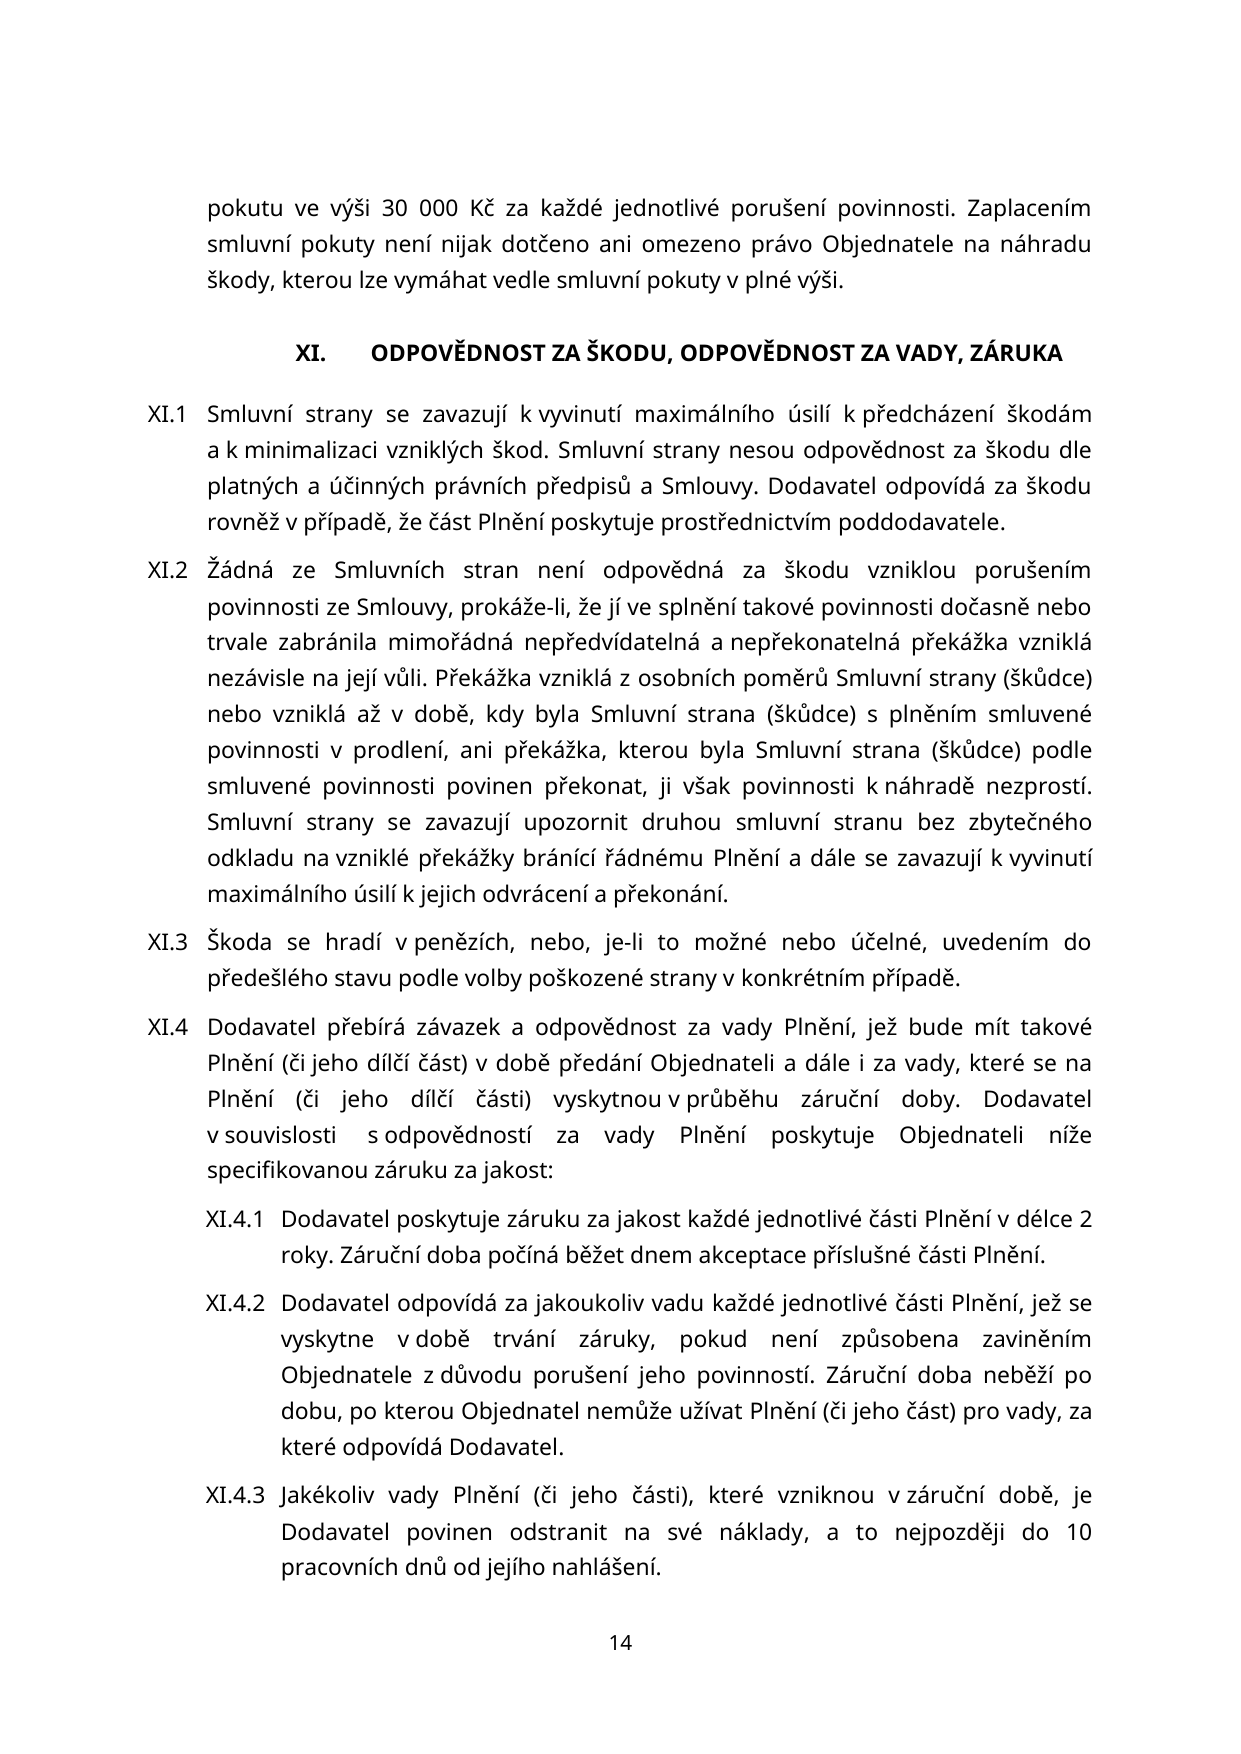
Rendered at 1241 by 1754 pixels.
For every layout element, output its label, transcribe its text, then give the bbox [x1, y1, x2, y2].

subtitle Škoda se hradí v penězích, nebo, je-li to možné nebo účelné, uvedením do předešlého stavu podle volby poškozené strany v konkrétním případě. [148, 926, 1092, 993]
subtitle ODPOVĚDNOST ZA ŠKODU, ODPOVĚDNOST ZA VADY, ZÁRUKA [266, 337, 1092, 368]
subtitle Dodavatel poskytuje záruku za jakost každé jednotlivé části Plnění v délce 2 roky. Záruční doba počíná běžet dnem akceptace příslušné části Plnění. [206, 1203, 1092, 1270]
subtitle Žádná ze Smluvních stran není odpovědná za škodu vzniklou porušením povinnosti ze Smlouvy, prokáže-li, že jí ve splnění takové povinnosti dočasně nebo trvale zabránila mimořádná nepředvídatelná a nepřekonatelná překážka vzniklá nezávisle na její vůli. Překážka vzniklá z osobních poměrů Smluvní strany (škůdce) nebo vzniklá až v době, kdy byla Smluvní strana (škůdce) s plněním smluvené povinnosti v prodlení, ani překážka, kterou byla Smluvní strana (škůdce) podle smluvené povinnosti povinen překonat, ji však povinnosti k náhradě nezprostí. Smluvní strany se zavazují upozornit druhou smluvní stranu bez zbytečného odkladu na vzniklé překážky bránící řádnému Plnění a dále se zavazují k vyvinutí maximálního úsilí k jejich odvrácení a překonání. [148, 554, 1092, 909]
subtitle Smluvní strany se zavazují k vyvinutí maximálního úsilí k předcházení škodám a k minimalizaci vzniklých škod. Smluvní strany nesou odpovědnost za škodu dle platných a účinných právních předpisů a Smlouvy. Dodavatel odpovídá za škodu rovněž v případě, že část Plnění poskytuje prostřednictvím poddodavatele. [148, 398, 1092, 537]
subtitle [148, 192, 1092, 295]
subtitle Jakékoliv vady Plnění (či jeho části), které vzniknou v záruční době, je Dodavatel povinen odstranit na své náklady, a to nejpozději do 10 pracovních dnů od jejího nahlášení. [206, 1479, 1092, 1583]
subtitle Dodavatel přebírá závazek a odpovědnost za vady Plnění, jež bude mít takové Plnění (či jeho dílčí část) v době předání Objednateli a dále i za vady, které se na Plnění (či jeho dílčí části) vyskytnou v průběhu záruční doby. Dodavatel v souvislosti s odpovědností za vady Plnění poskytuje Objednateli níže specifikovanou záruku za jakost: [148, 1011, 1092, 1186]
subtitle Dodavatel odpovídá za jakoukoliv vadu každé jednotlivé části Plnění, jež se vyskytne v době trvání záruky, pokud není způsobena zaviněním Objednatele z důvodu porušení jeho povinností. Záruční doba neběží po dobu, po kterou Objednatel nemůže užívat Plnění (či jeho část) pro vady, za které odpovídá Dodavatel. [206, 1287, 1092, 1462]
